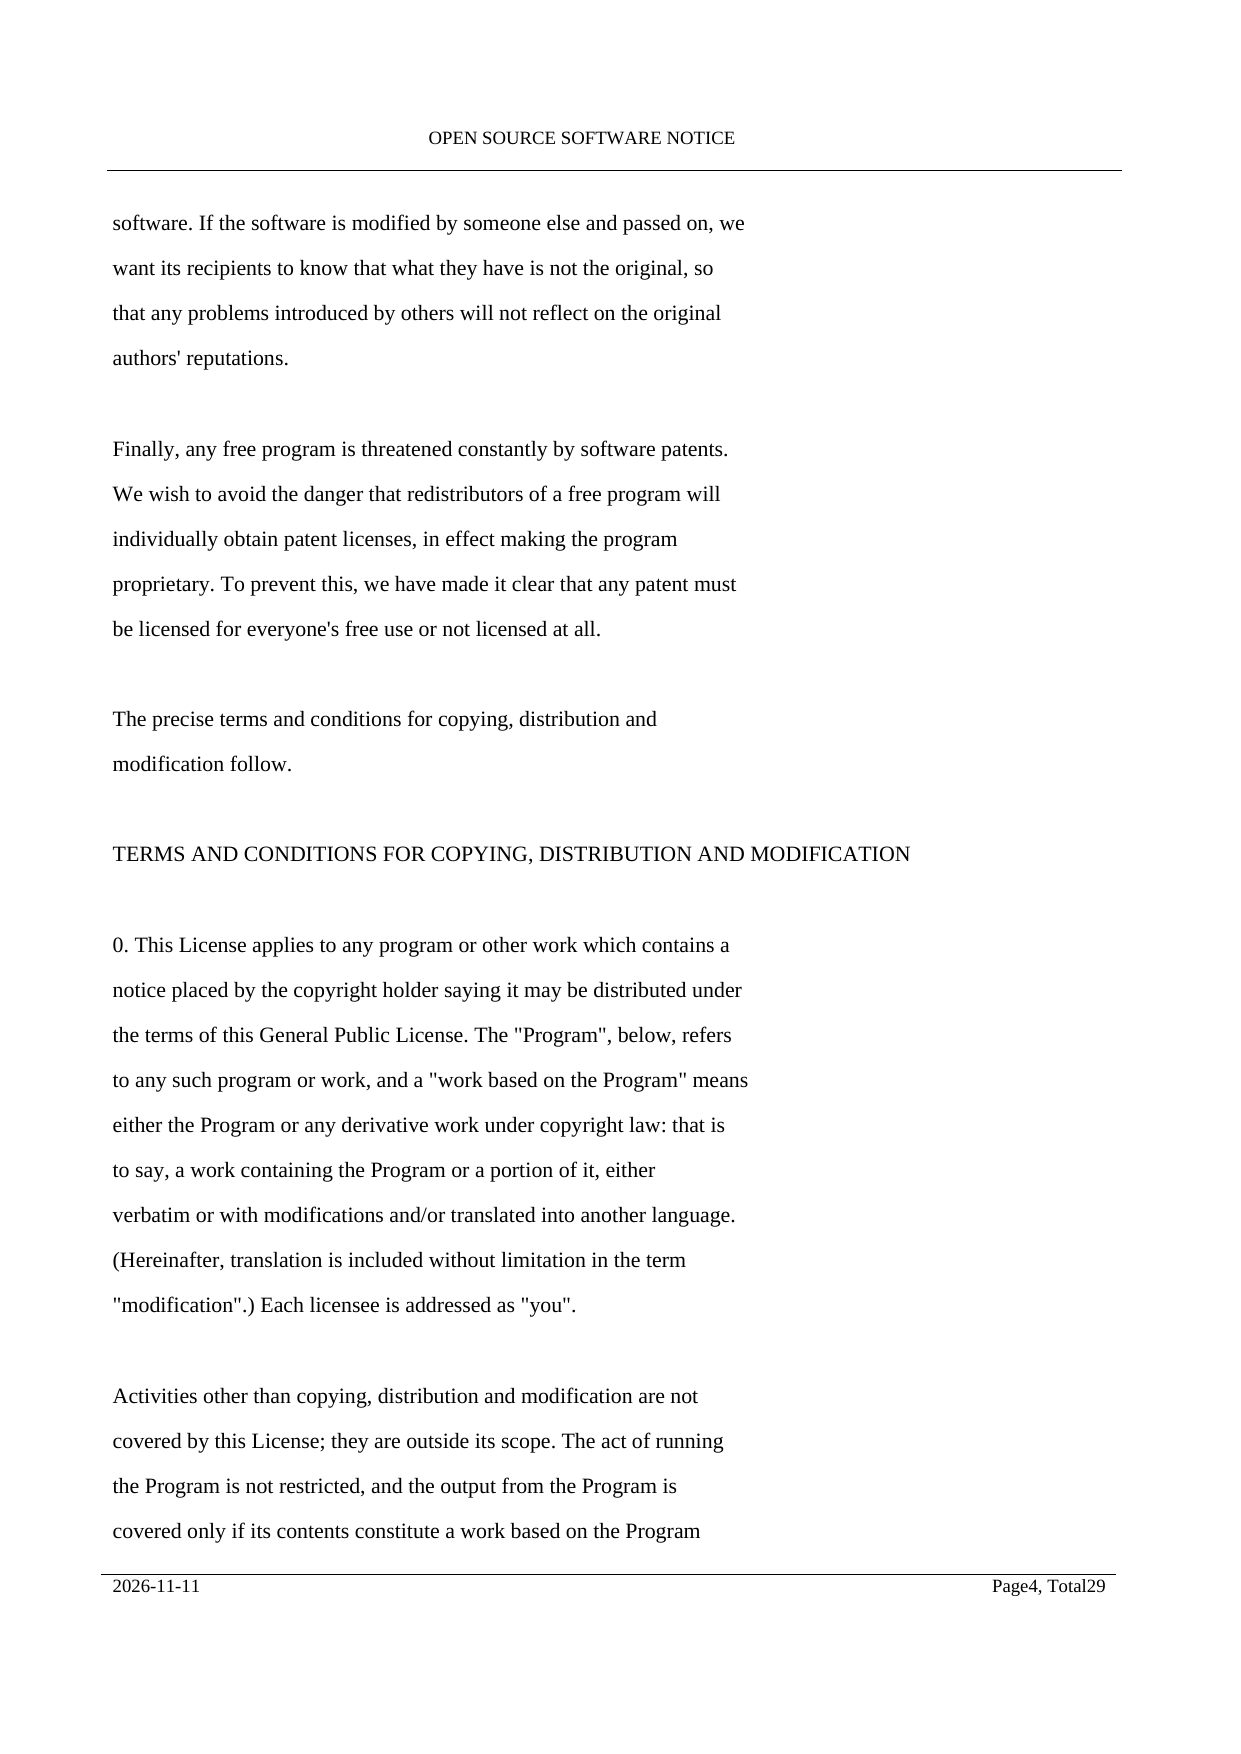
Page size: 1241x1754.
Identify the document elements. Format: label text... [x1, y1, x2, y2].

text Finally, any free program is threatened constantly by software patents. [112, 432, 1128, 464]
text authors' reputations. [112, 342, 1128, 374]
text The precise terms and conditions for copying, distribution and [112, 702, 1128, 735]
text the Program is not restricted, and the output from the Program is [112, 1469, 1128, 1502]
text (Hereinafter, translation is included without limitation in the term [112, 1244, 1128, 1276]
text modification follow. [112, 748, 1128, 780]
text that any problems introduced by others will not reflect on the original [112, 297, 1128, 329]
text We wish to avoid the danger that redistributors of a free program will [112, 477, 1128, 509]
text proprietary. To prevent this, we have made it clear that any patent must [112, 567, 1128, 600]
text be licensed for everyone's free use or not licensed at all. [112, 612, 1128, 645]
text the terms of this General Public License. The "Program", below, refers [112, 1018, 1128, 1051]
text verbatim or with modifications and/or translated into another language. [112, 1199, 1128, 1231]
text notice placed by the copyright holder saying it may be distributed under [112, 973, 1128, 1006]
text covered only if its contents constitute a work based on the Program [112, 1514, 1128, 1547]
text either the Program or any derivative work under copyright law: that is [112, 1108, 1128, 1141]
text individually obtain patent licenses, in effect making the program [112, 522, 1128, 554]
text covered by this License; they are outside its scope. The act of running [112, 1424, 1128, 1457]
text 0. This License applies to any program or other work which contains a [112, 928, 1128, 961]
text "modification".) Each licensee is addressed as "you". [112, 1289, 1128, 1321]
text TERMS AND CONDITIONS FOR COPYING, DISTRIBUTION AND MODIFICATION [112, 838, 1128, 870]
text Activities other than copying, distribution and modification are not [112, 1379, 1128, 1412]
text to any such program or work, and a "work based on the Program" means [112, 1063, 1128, 1096]
text to say, a work containing the Program or a portion of it, either [112, 1153, 1128, 1186]
text software. If the software is modified by someone else and passed on, we [112, 206, 1128, 239]
text want its recipients to know that what they have is not the original, so [112, 251, 1128, 284]
